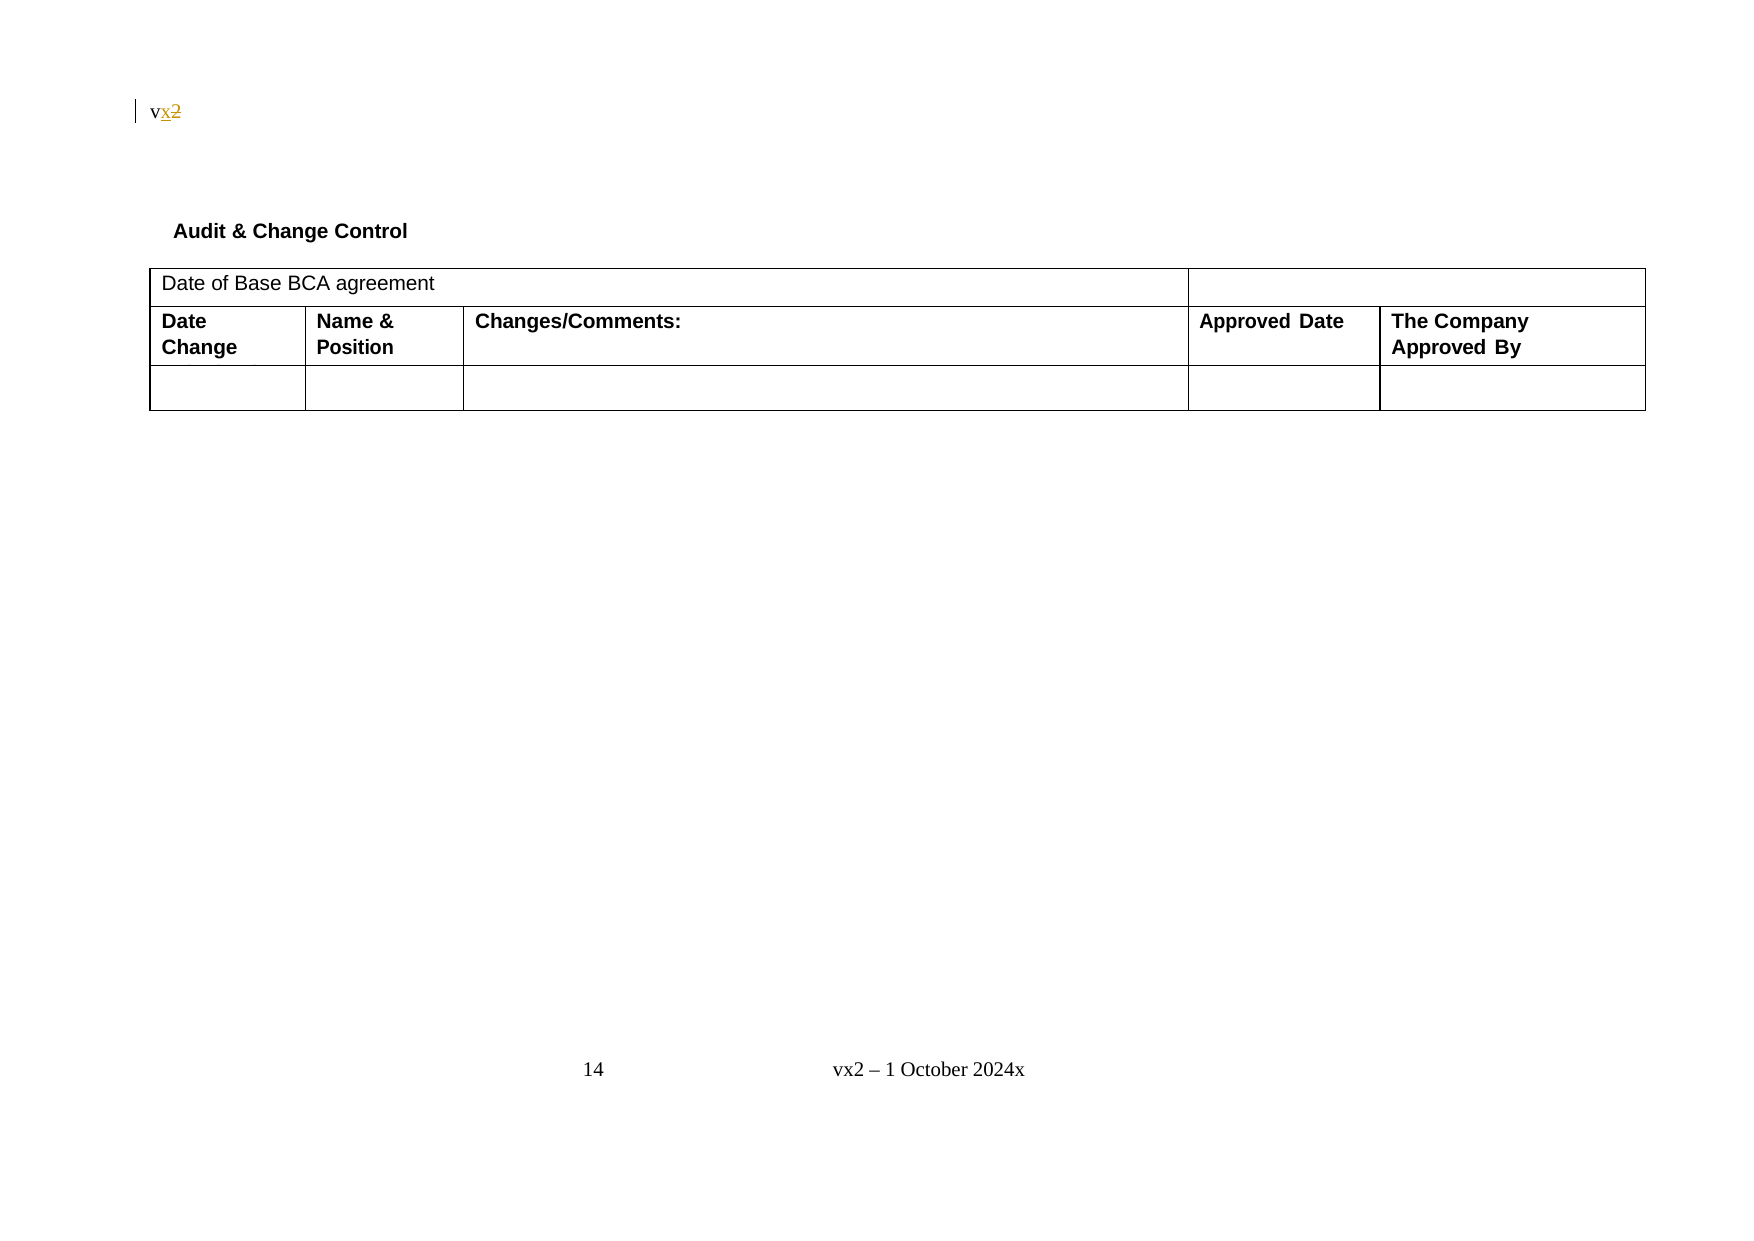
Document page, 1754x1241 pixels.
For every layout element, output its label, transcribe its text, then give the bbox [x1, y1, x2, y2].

table_cell [1381, 366, 1645, 410]
table_header Date of Base BCA agreement [151, 269, 1188, 306]
table_cell [1189, 366, 1379, 410]
table_cell [151, 366, 305, 410]
table_cell Date Change Submitted [151, 307, 305, 365]
table_cell The Company Approved By [1381, 307, 1645, 365]
table_header [1189, 269, 1645, 306]
table_cell Changes/Comments: [464, 307, 1188, 365]
table_cell Name & Position [306, 307, 463, 365]
table_cell [464, 366, 1188, 410]
table_cell [306, 366, 463, 410]
table_cell Approved Date [1189, 307, 1379, 365]
text Audit & Change Control [173, 219, 1604, 243]
